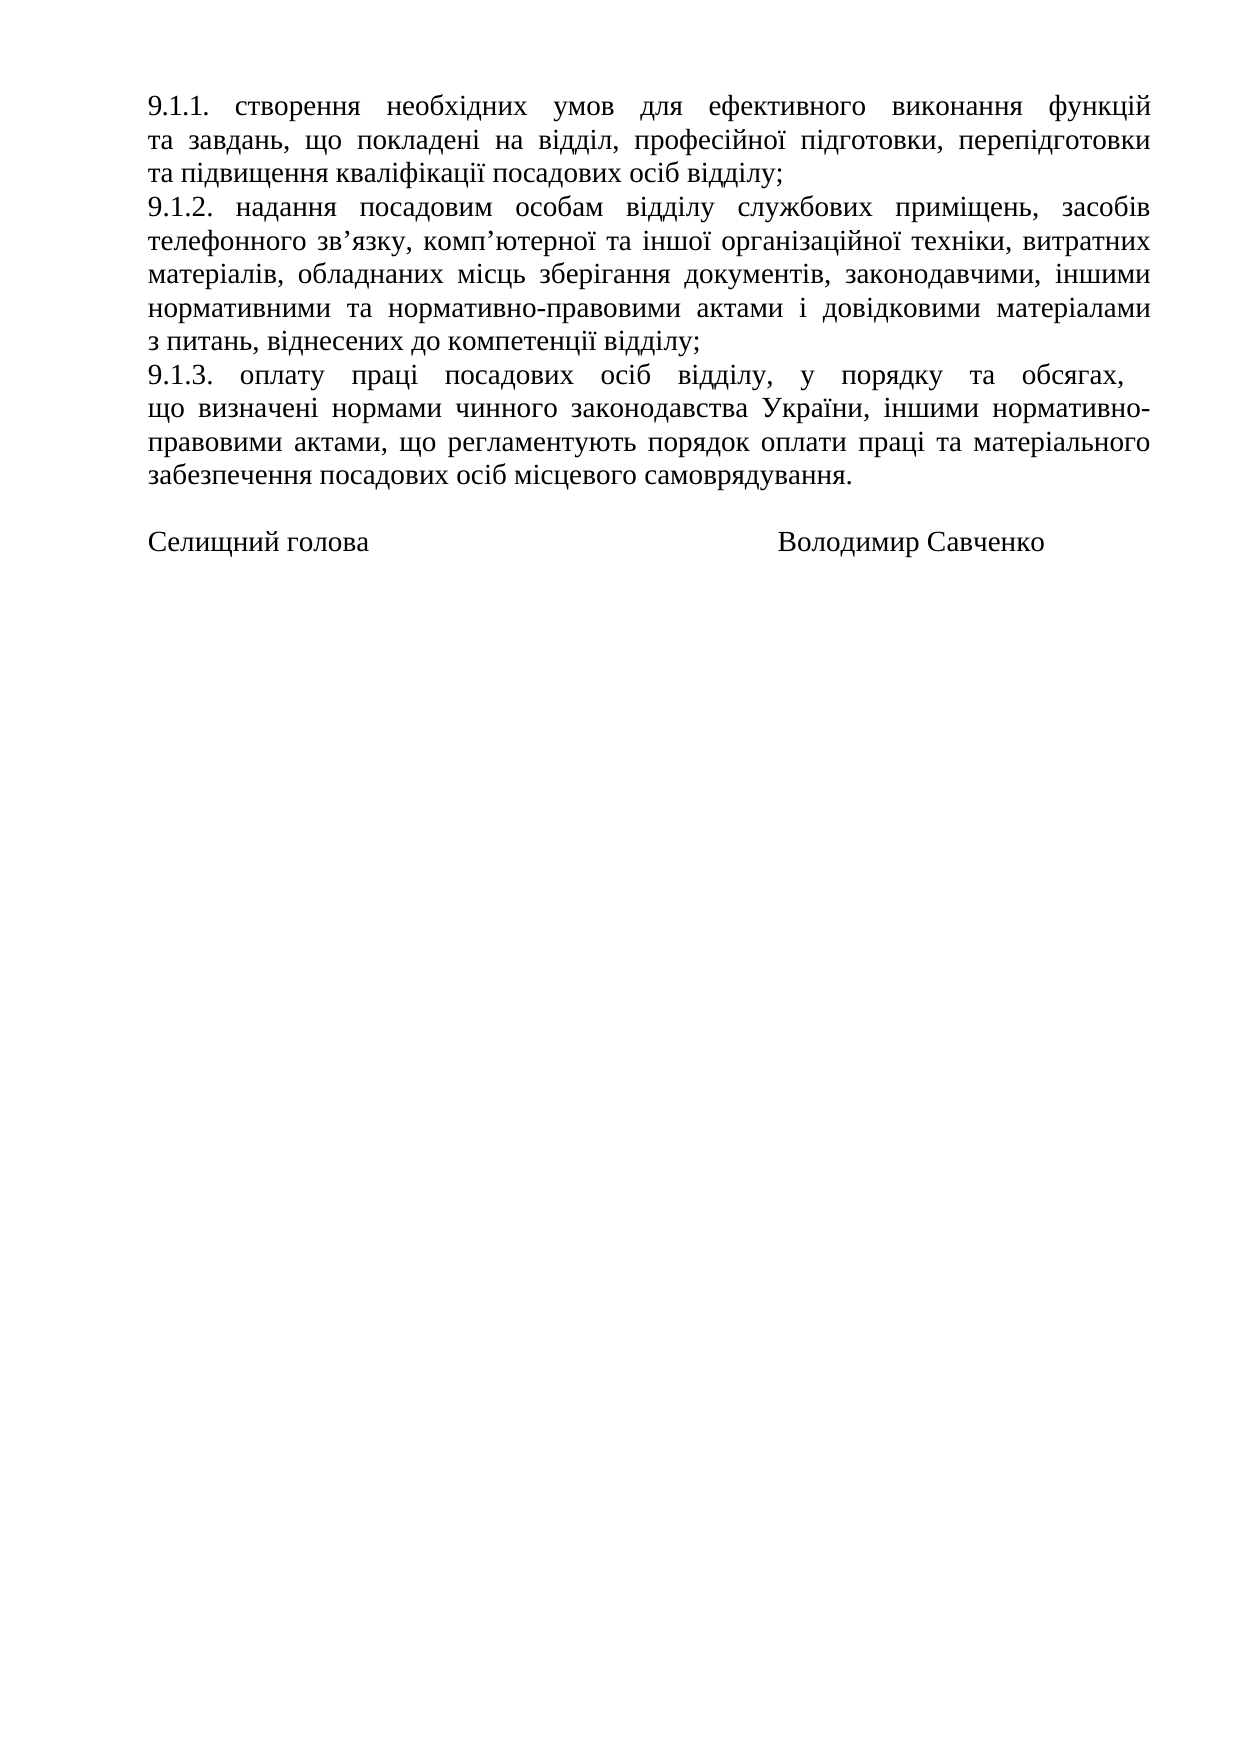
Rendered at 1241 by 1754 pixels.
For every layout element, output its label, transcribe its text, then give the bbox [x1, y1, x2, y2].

text 9.1.1. створення необхідних умов для ефективного виконання функцій та завдань, що покладені на відділ, професійної підготовки, перепідготовки та підвищення кваліфікації посадових осіб відділу; [148, 88, 1152, 189]
text Селищний голова Володимир Савченко [148, 524, 1152, 558]
text 9.1.3. оплату праці посадових осіб відділу, у порядку та обсягах, що визначені нормами чинного законодавства України, іншими нормативно-правовими актами, що регламентують порядок оплати праці та матеріального забезпечення посадових осіб місцевого самоврядування. [148, 357, 1152, 491]
text 9.1.2. надання посадовим особам відділу службових приміщень, засобів телефонного зв’язку, комп’ютерної та іншої організаційної техніки, витратних матеріалів, обладнаних місць зберігання документів, законодавчими, іншими нормативними та нормативно-правовими актами і довідковими матеріалами з питань, віднесених до компетенції відділу; [148, 189, 1152, 357]
